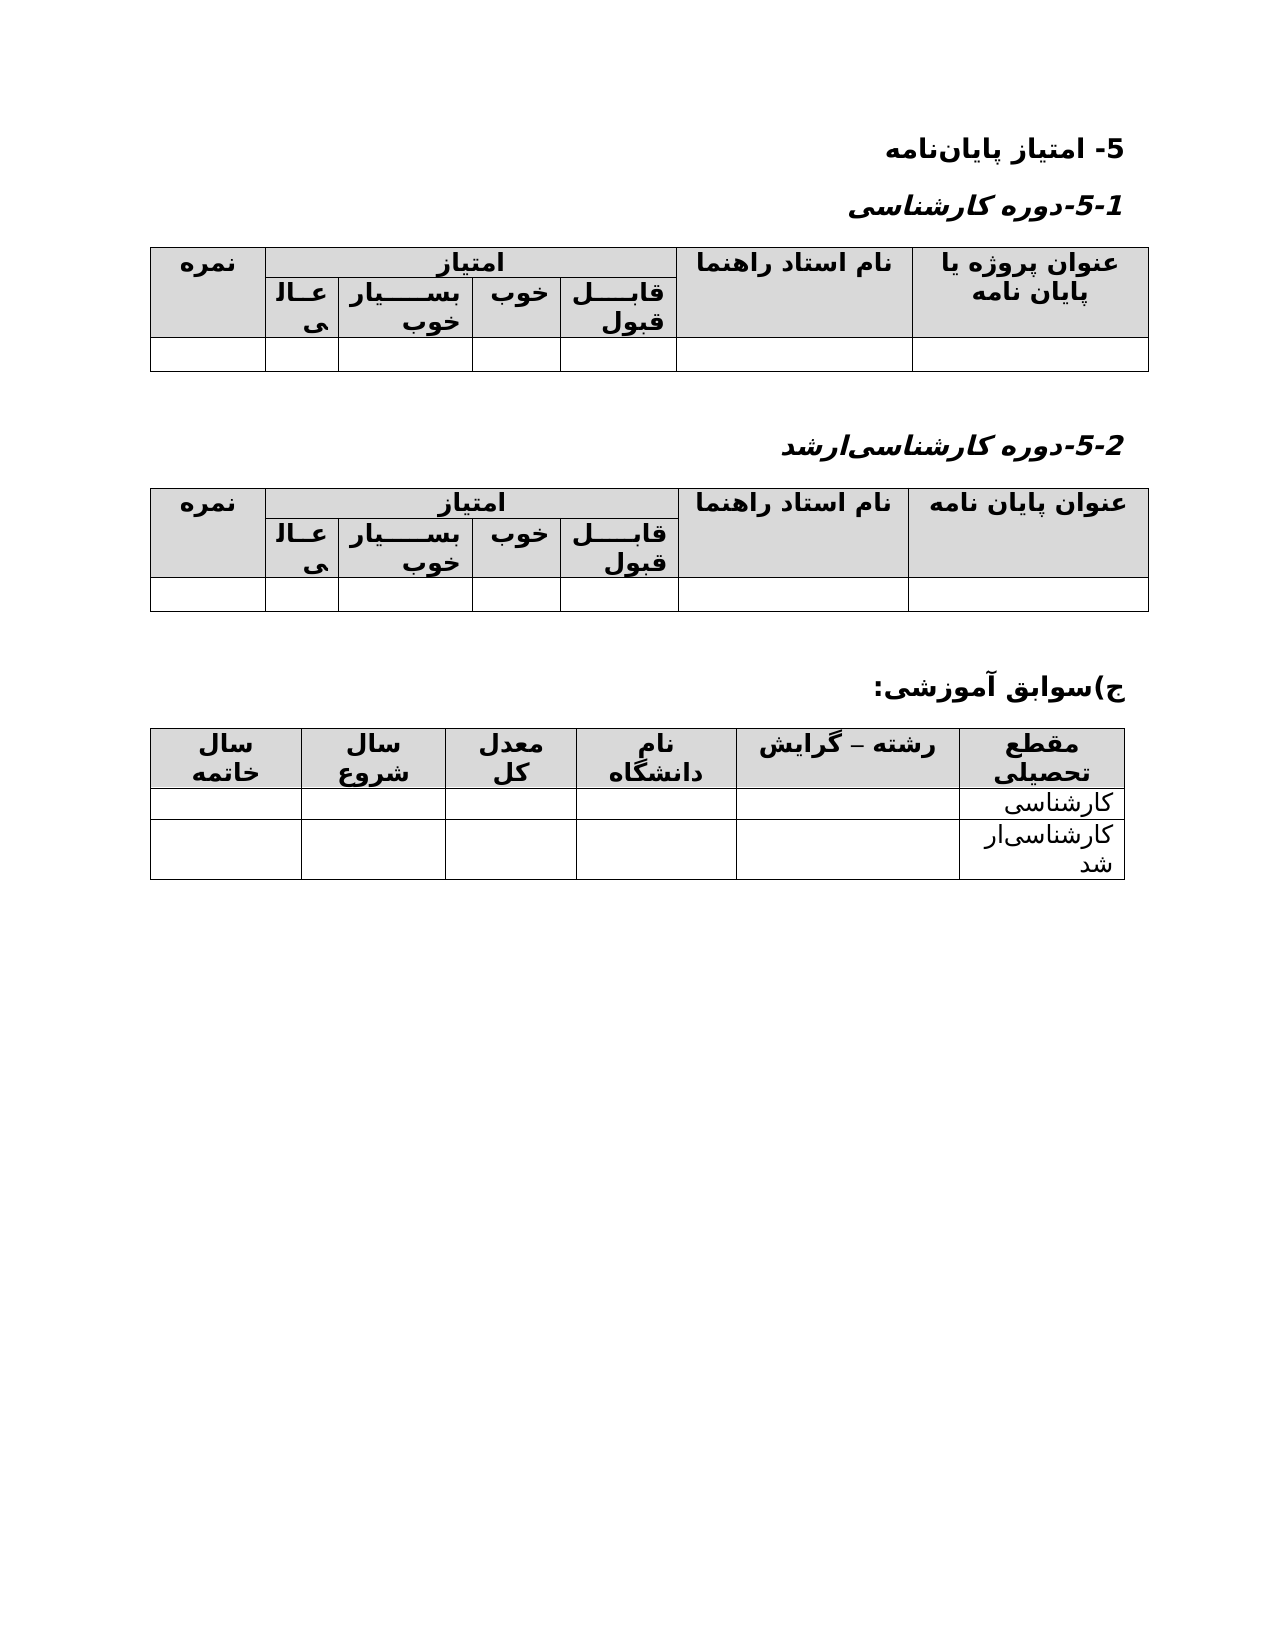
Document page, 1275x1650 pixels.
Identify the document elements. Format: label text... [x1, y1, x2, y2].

table_cell [151, 338, 265, 371]
table_cell بسیار خوب [339, 519, 472, 577]
table_cell [577, 789, 736, 819]
table_cell [737, 820, 959, 878]
table_header مقطع تحصیلی [960, 729, 1124, 787]
table_header امتیاز [266, 248, 676, 277]
table_cell قابل قبول [561, 278, 676, 337]
text 5- امتیاز پایان‌نامه [150, 133, 1125, 164]
table_cell [302, 789, 445, 819]
table_cell [473, 338, 560, 371]
text 5-1-دوره کارشناسی [150, 190, 1125, 222]
table_header نام دانشگاه [577, 729, 736, 787]
table_cell [266, 578, 338, 611]
table_cell [446, 820, 576, 878]
table_cell [909, 578, 1148, 611]
table_cell [339, 338, 472, 371]
table_cell [577, 820, 736, 878]
table_header نام استاد راهنما [677, 248, 912, 337]
table_header معدل کل [446, 729, 576, 787]
table_cell عالی [266, 278, 338, 337]
table_header عنوان پروژه یا پایان نامه [913, 248, 1148, 337]
text 5-2-دوره کارشناسی‌ارشد [150, 431, 1125, 462]
table_cell کارشناسی [960, 789, 1124, 819]
table_header امتیاز [266, 489, 678, 518]
table_cell [561, 338, 676, 371]
table_header عنوان پایان نامه [909, 489, 1148, 577]
table_cell [679, 578, 908, 611]
table_cell خوب [473, 278, 560, 337]
table_cell [266, 338, 338, 371]
table_cell [339, 578, 472, 611]
table_cell [151, 578, 265, 611]
table_cell خوب [473, 519, 560, 577]
table_cell [151, 789, 301, 819]
table_cell کارشناسی‌ارشد [960, 820, 1124, 878]
table_header نمره [151, 489, 265, 577]
table_cell [302, 820, 445, 878]
table_cell [561, 578, 678, 611]
table_header نام استاد راهنما [679, 489, 908, 577]
table_cell قابل قبول [561, 519, 678, 577]
table_header سال خاتمه [151, 729, 301, 787]
table_cell [473, 578, 560, 611]
table_header سال شروع [302, 729, 445, 787]
table_cell عالی [266, 519, 338, 577]
table_header نمره [151, 248, 265, 337]
table_cell [737, 789, 959, 819]
text ج)سوابق آموزشی: [150, 671, 1125, 703]
table_cell [913, 338, 1148, 371]
table_header رشته – گرایش [737, 729, 959, 787]
table_cell [151, 820, 301, 878]
table_cell بسیار خوب [339, 278, 472, 337]
table_cell [446, 789, 576, 819]
table_cell [677, 338, 912, 371]
